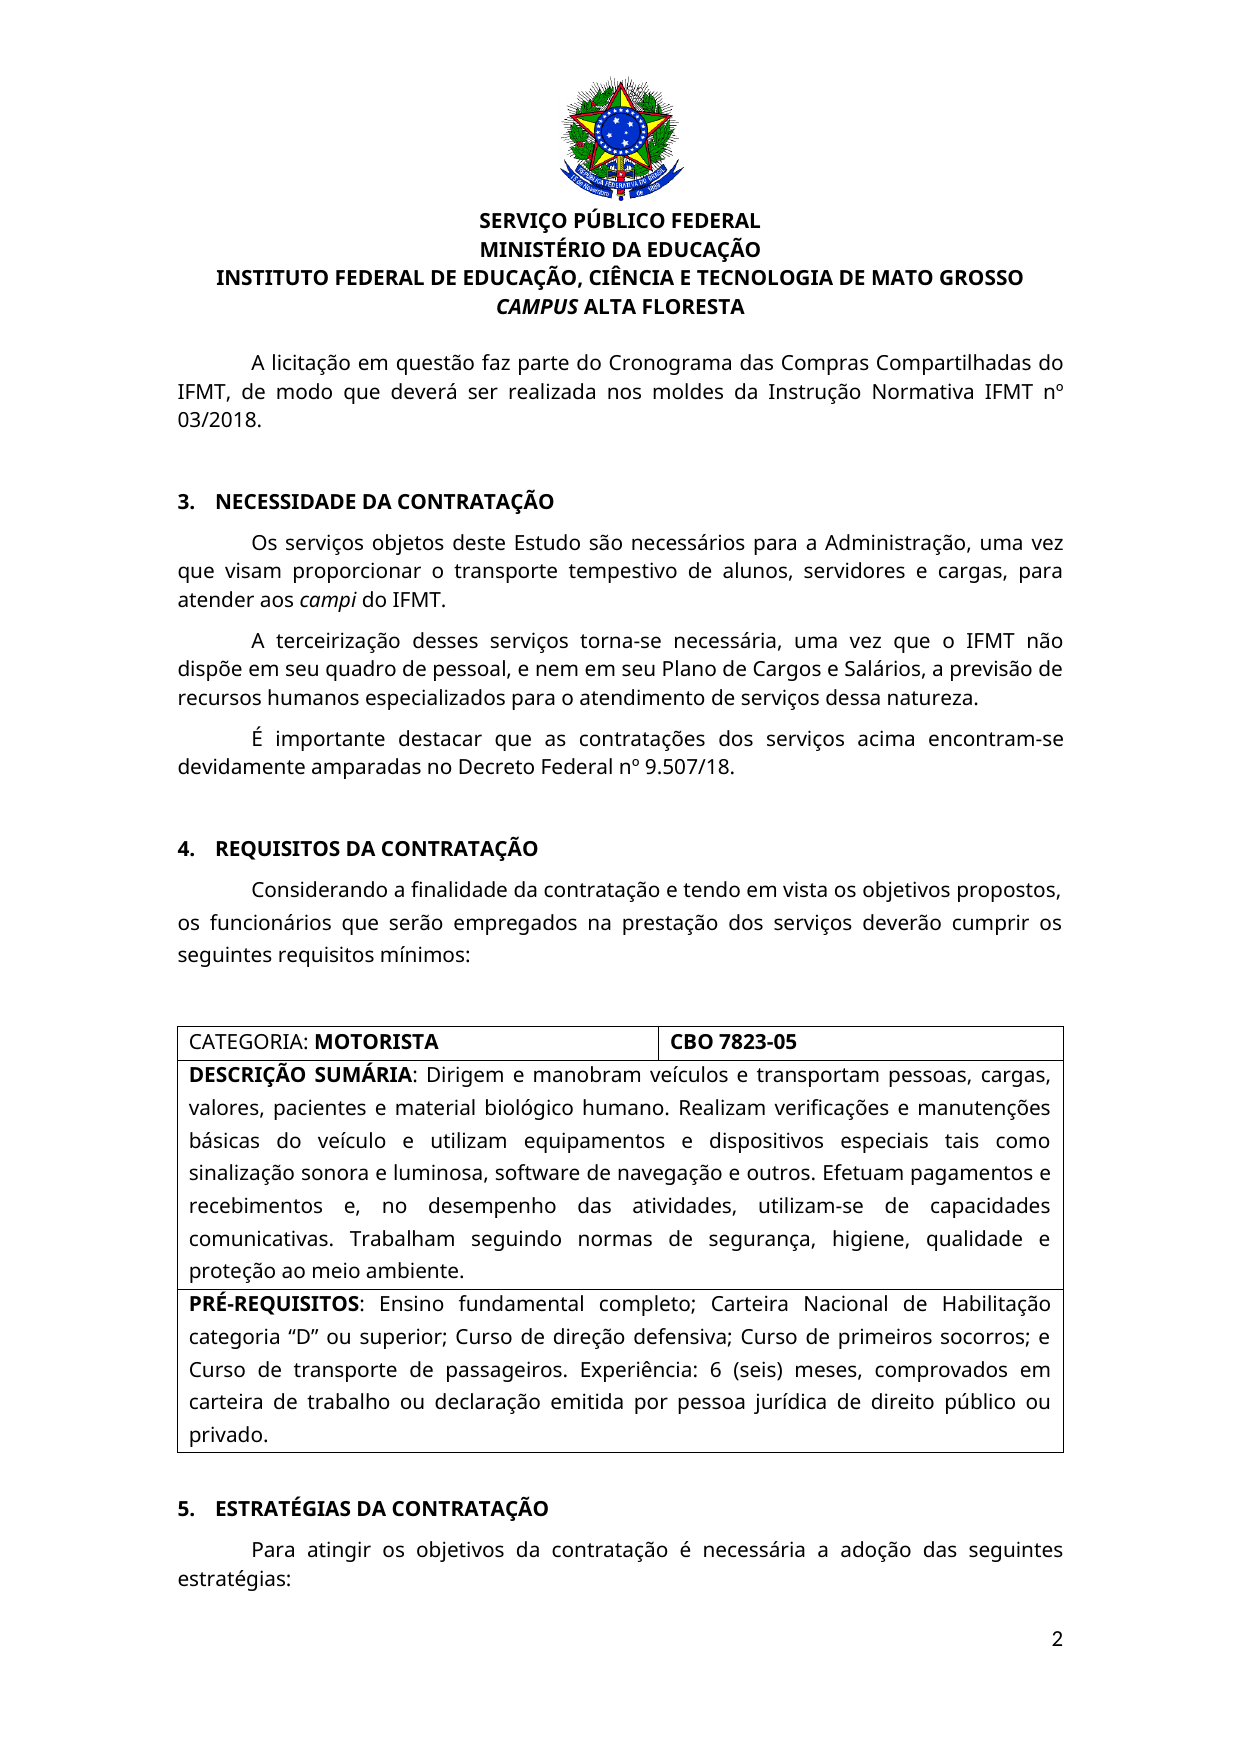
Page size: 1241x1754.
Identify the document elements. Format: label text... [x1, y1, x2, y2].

list NECESSIDADE DA CONTRATAÇÃO [177, 487, 1064, 516]
table_header CATEGORIA: MOTORISTA [178, 1027, 658, 1059]
table_cell PRÉ-REQUISITOS: Ensino fundamental completo; Carteira Nacional de Habilitação categoria “D” ou superior; Curso de direção defensiva; Curso de primeiros socorros; e Curso de transporte de passageiros. Experiência: 6 (seis) meses, comprovados em carteira de trabalho ou declaração emitida por pessoa jurídica de direito público ou privado. [178, 1290, 1063, 1452]
text A terceirização desses serviços torna-se necessária, uma vez que o IFMT não dispõe em seu quadro de pessoal, e nem em seu Plano de Cargos e Salários, a previsão de recursos humanos especializados para o atendimento de serviços dessa natureza. [177, 626, 1064, 711]
text É importante destacar que as contratações dos serviços acima encontram-se devidamente amparadas no Decreto Federal nº 9.507/18. [177, 724, 1064, 781]
table_cell DESCRIÇÃO SUMÁRIA: Dirigem e manobram veículos e transportam pessoas, cargas, valores, pacientes e material biológico humano. Realizam verificações e manutenções básicas do veículo e utilizam equipamentos e dispositivos especiais tais como sinalização sonora e luminosa, software de navegação e outros. Efetuam pagamentos e recebimentos e, no desempenho das atividades, utilizam-se de capacidades comunicativas. Trabalham seguindo normas de segurança, higiene, qualidade e proteção ao meio ambiente. [178, 1061, 1063, 1288]
text Os serviços objetos deste Estudo são necessários para a Administração, uma vez que visam proporcionar o transporte tempestivo de alunos, servidores e cargas, para atender aos campi do IFMT. [177, 528, 1064, 613]
text A licitação em questão faz parte do Cronograma das Compras Compartilhadas do IFMT, de modo que deverá ser realizada nos moldes da Instrução Normativa IFMT nº 03/2018. [177, 348, 1064, 434]
text Para atingir os objetivos da contratação é necessária a adoção das seguintes estratégias: [177, 1535, 1064, 1592]
list ESTRATÉGIAS DA CONTRATAÇÃO [177, 1494, 1064, 1523]
table_header CBO 7823-05 [659, 1027, 1063, 1059]
picture [553, 73, 687, 203]
list REQUISITOS DA CONTRATAÇÃO [177, 834, 1064, 862]
list Considerando a finalidade da contratação e tendo em vista os objetivos propostos, os funcionários que serão empregados na prestação dos serviços deverão cumprir os seguintes requisitos mínimos: [177, 875, 1063, 969]
